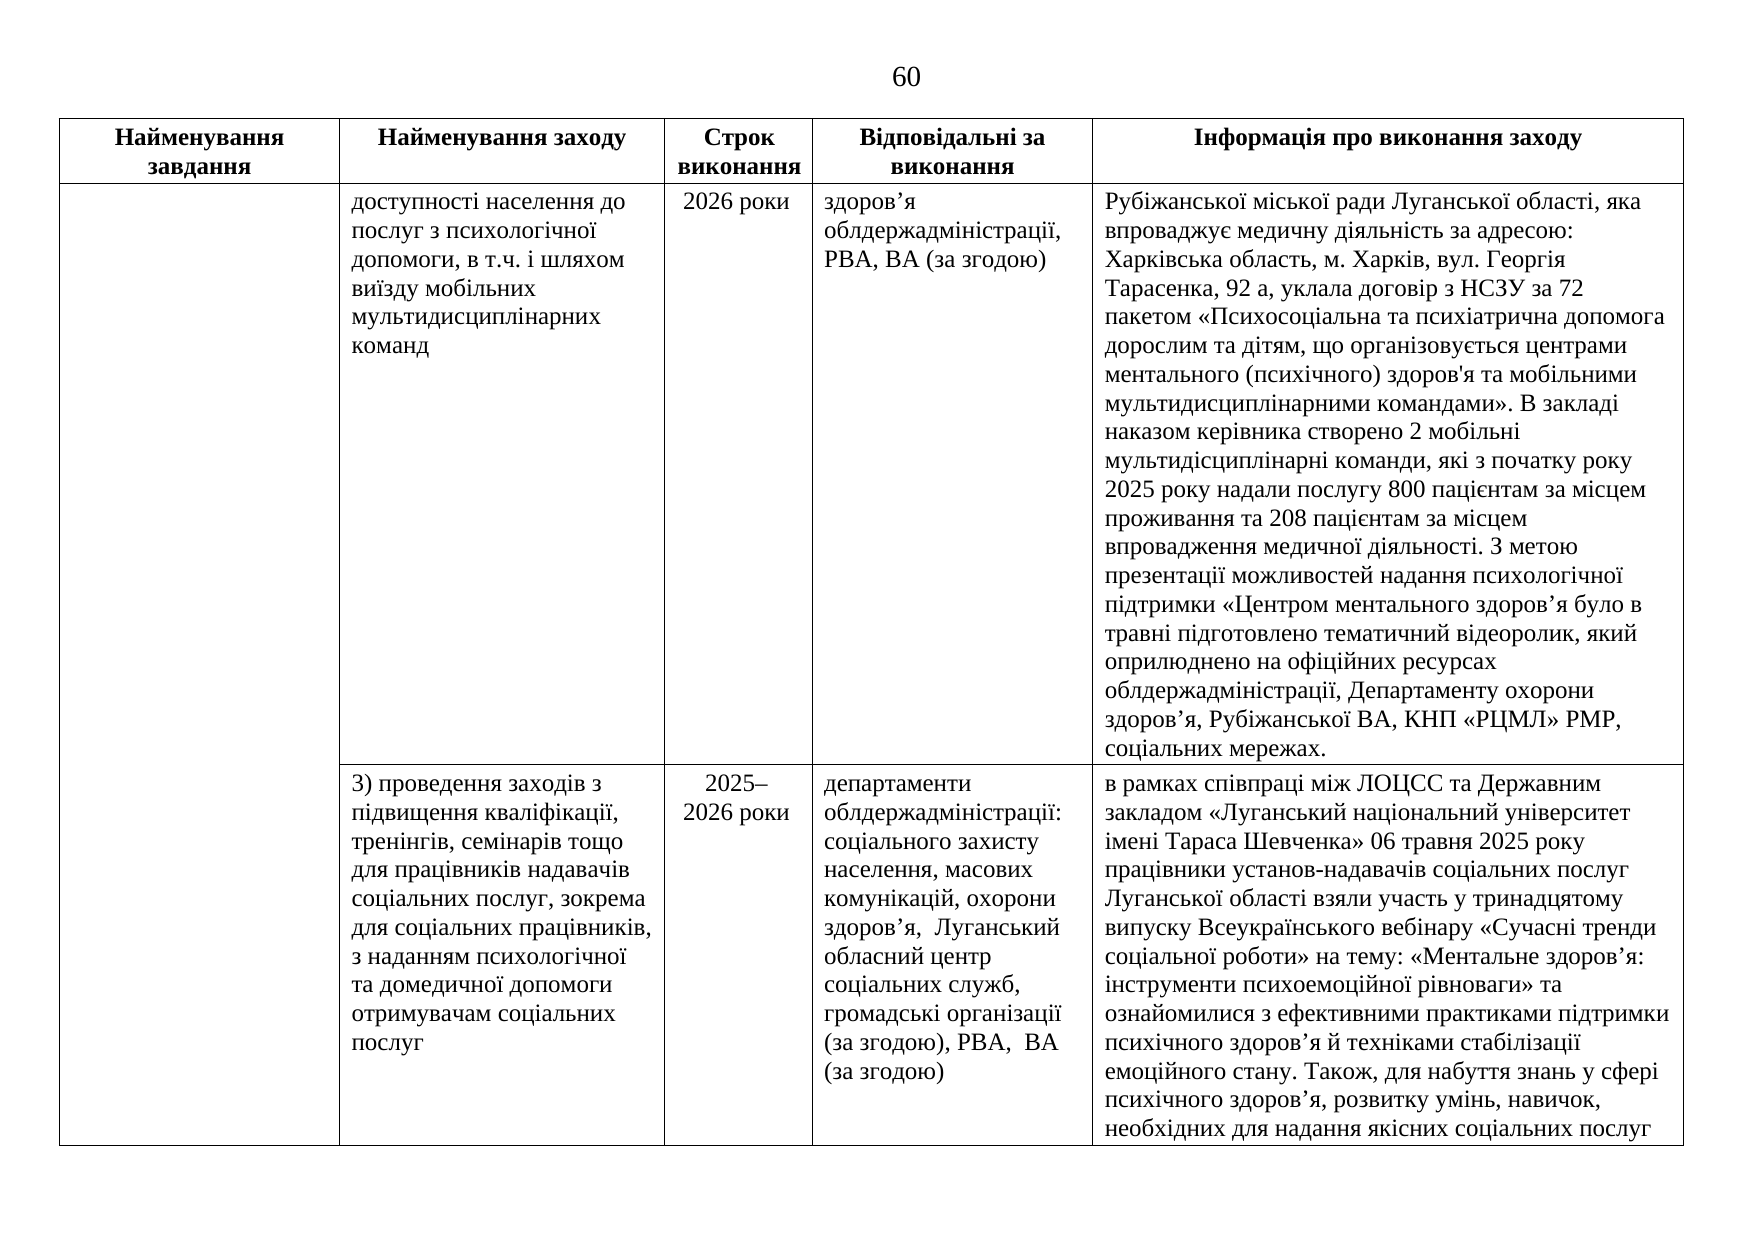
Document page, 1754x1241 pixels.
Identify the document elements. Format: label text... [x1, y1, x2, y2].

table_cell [813, 184, 1092, 764]
table_cell 2025– 2026 роки [665, 765, 812, 1145]
table_header Строк виконання [665, 119, 812, 182]
table_cell 2025– 2026 роки [665, 184, 812, 764]
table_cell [813, 765, 1092, 1145]
table_header Відповідальні за виконання [813, 119, 1092, 182]
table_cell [1093, 184, 1683, 764]
table_header Найменування завдання [60, 119, 339, 182]
table_header Найменування заходу [340, 119, 664, 182]
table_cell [340, 765, 664, 1145]
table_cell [340, 184, 664, 764]
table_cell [1093, 765, 1683, 1145]
table_header Інформація про виконання заходу [1093, 119, 1683, 182]
